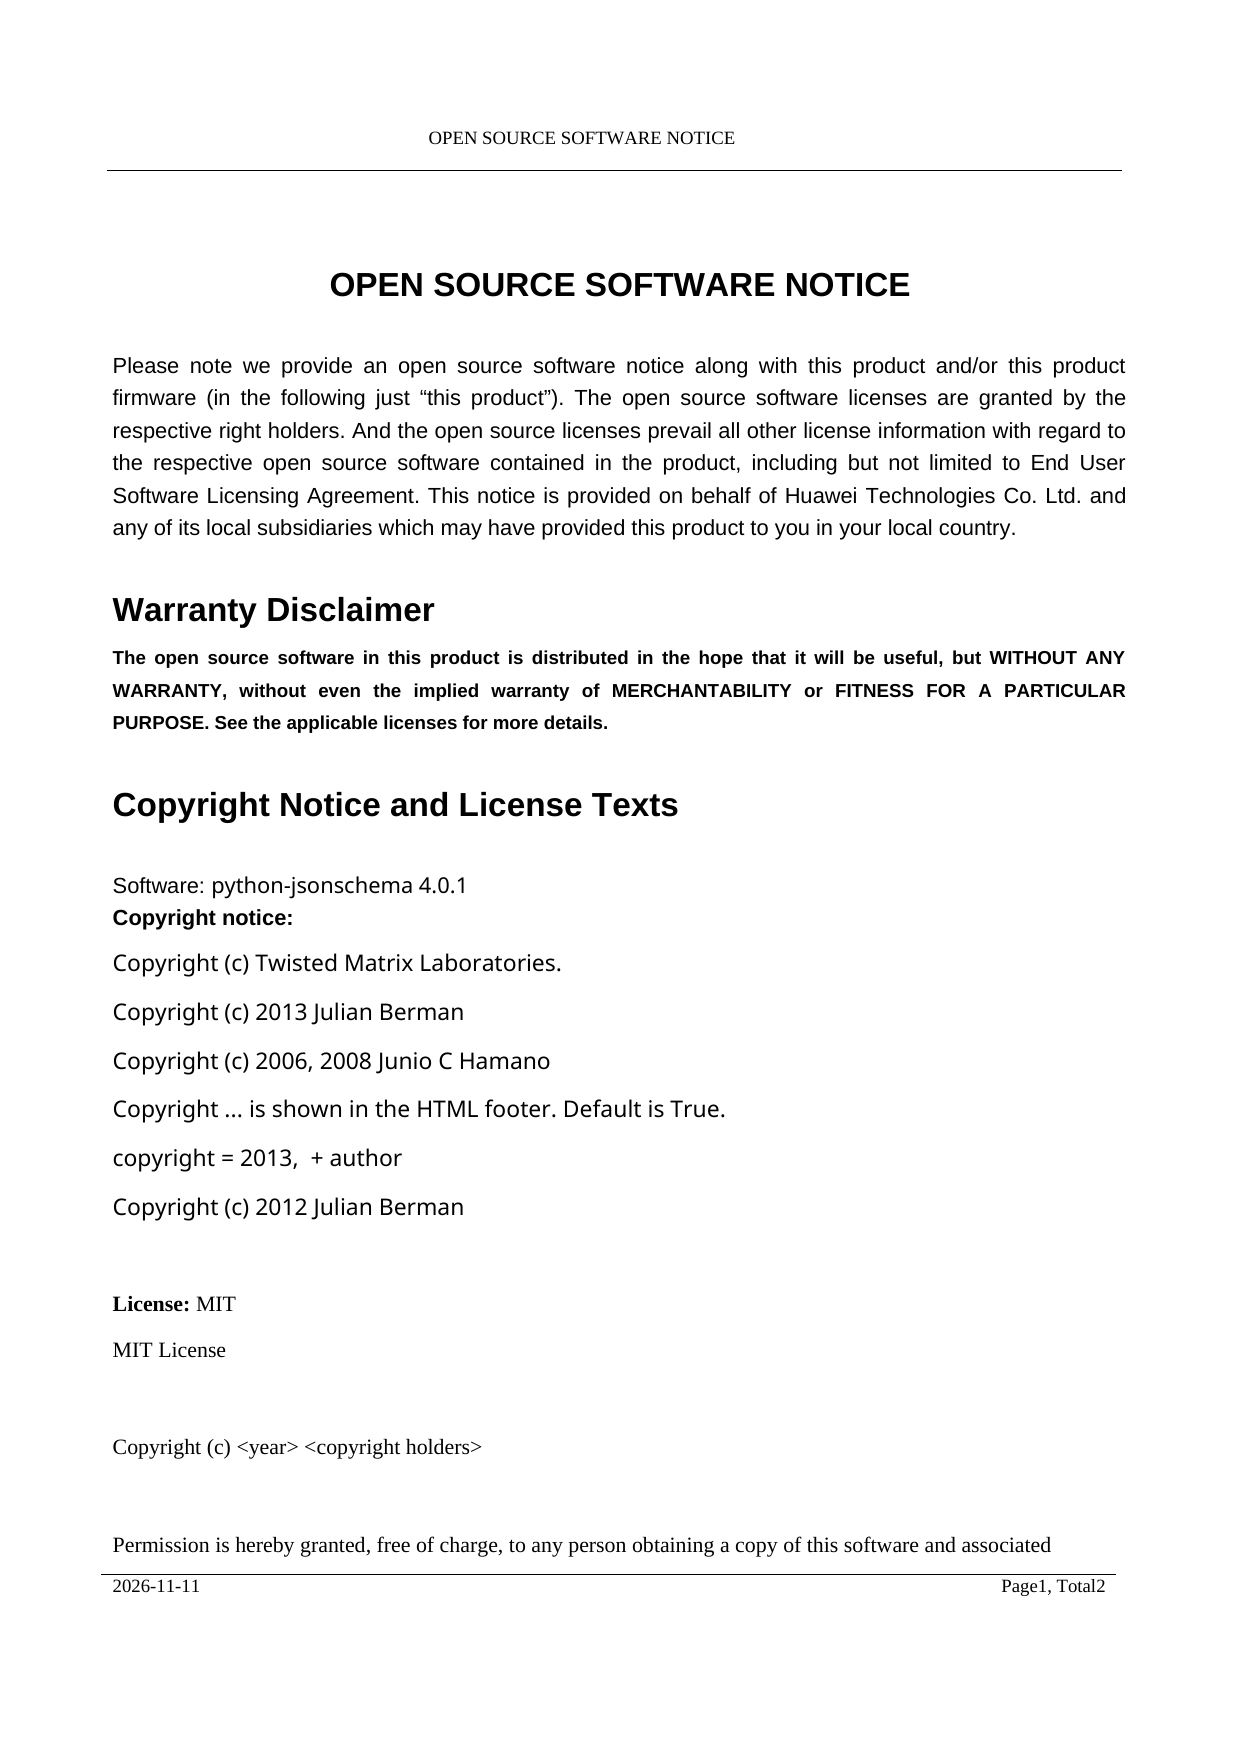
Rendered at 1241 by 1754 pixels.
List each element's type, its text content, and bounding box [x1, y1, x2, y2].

text Warranty Disclaimer [112, 576, 1128, 641]
text Copyright (c) Twisted Matrix Laboratories. Copyright (c) 2013 Julian Berman Copyright (c) 2006, 2008 Junio C Hamano Copyright ... is shown in the HTML footer. Default is True. copyright = 2013, + author Copyright (c) 2012 Julian Berman [112, 947, 1128, 1272]
text The open source software in this product is distributed in the hope that it will be useful, but WITHOUT ANY WARRANTY, without even the implied warranty of MERCHANTABILITY or FITNESS FOR A PARTICULAR PURPOSE. See the applicable licenses for more details. [112, 641, 1128, 739]
text License: MIT [112, 1288, 1128, 1320]
text Copyright Notice and License Texts [112, 771, 1128, 836]
text Please note we provide an open source software notice along with this product and/or this product firmware (in the following just “this product”). The open source software licenses are granted by the respective right holders. And the open source licenses prevail all other license information with regard to the respective open source software contained in the product, including but not limited to End User Software Licensing Agreement. This notice is provided on behalf of Huawei Technologies Co. Ltd. and any of its local subsidiaries which may have provided this product to you in your local country. [112, 349, 1128, 544]
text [112, 1333, 1128, 1560]
text OPEN SOURCE SOFTWARE NOTICE [112, 251, 1128, 316]
text Software: python-jsonschema 4.0.1 [112, 869, 1128, 901]
text Copyright notice: [112, 901, 1128, 934]
